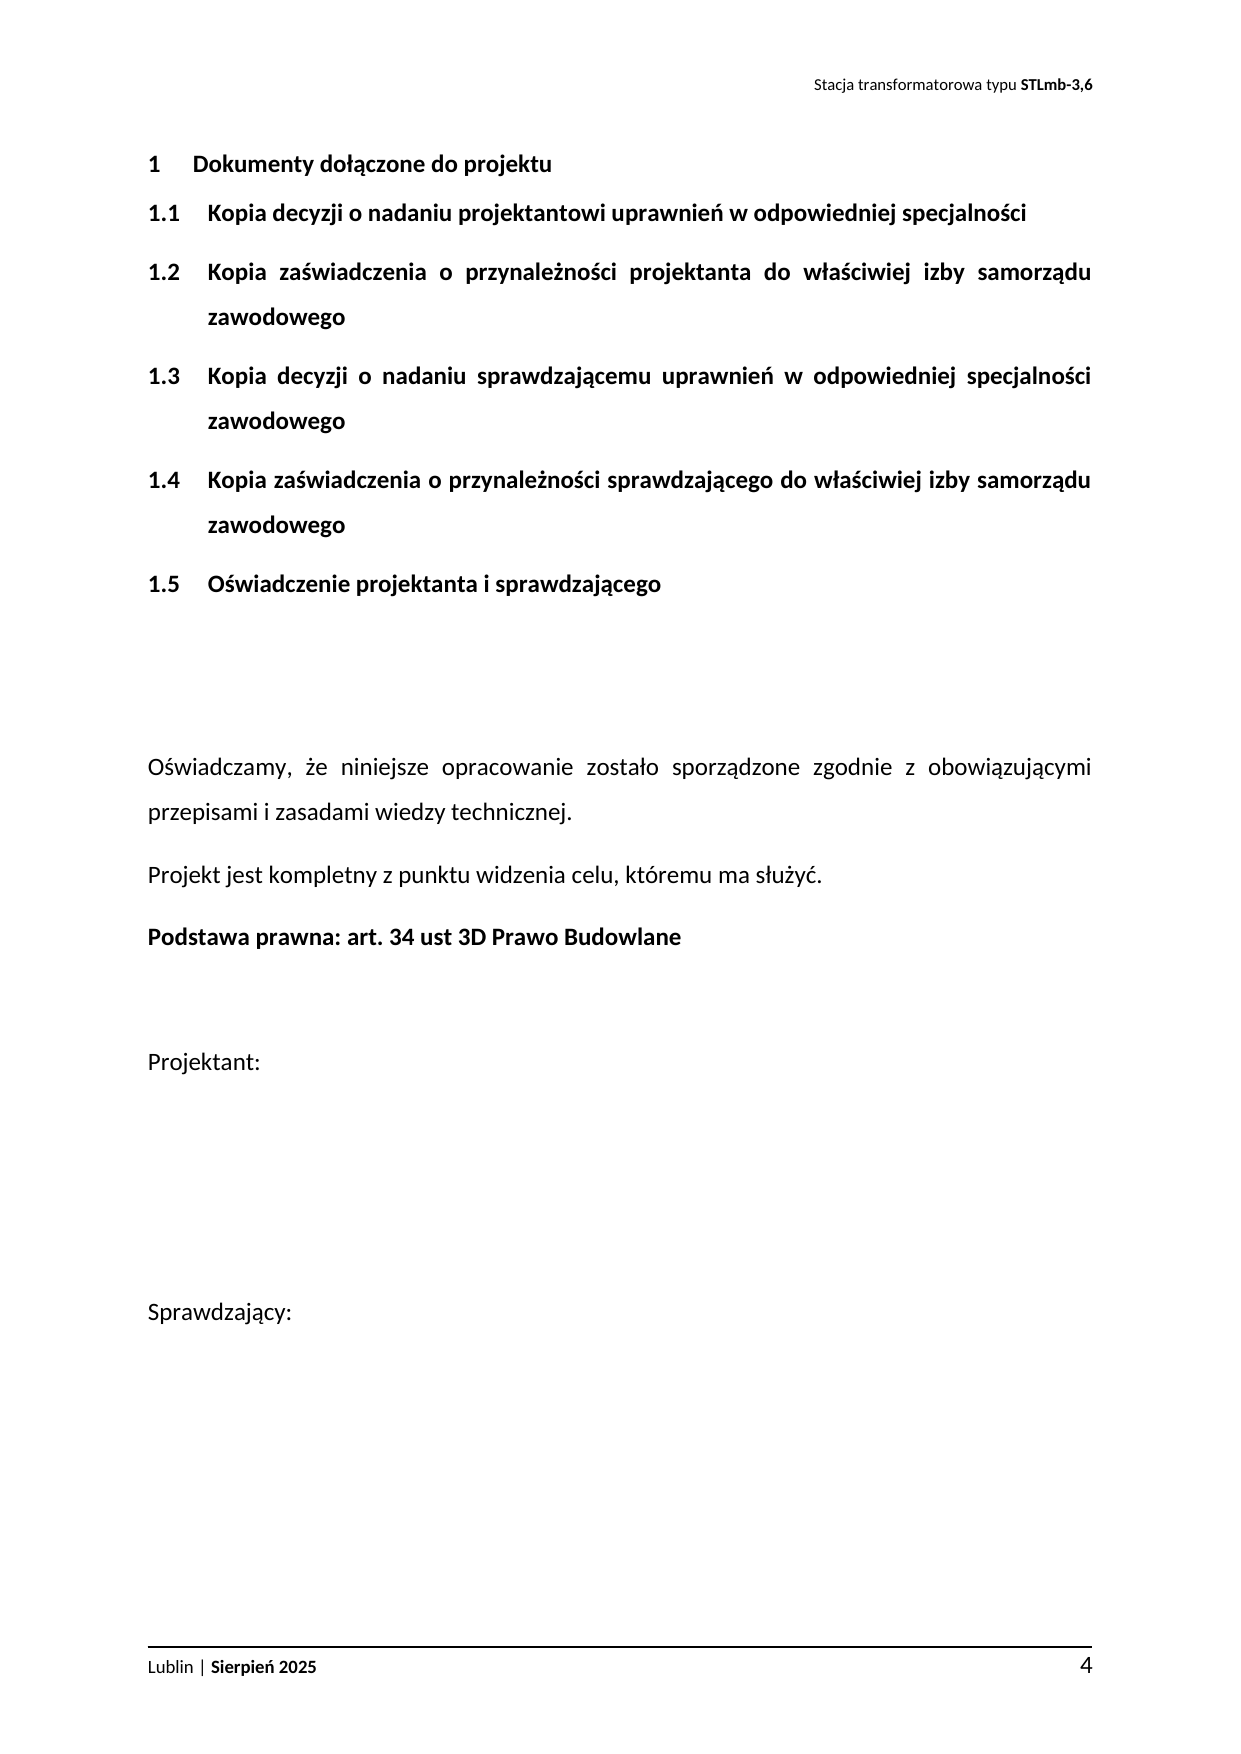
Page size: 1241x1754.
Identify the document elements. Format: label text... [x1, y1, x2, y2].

subtitle Oświadczenie projektanta i sprawdzającego [148, 568, 1092, 598]
text Projektant: [148, 1046, 1092, 1077]
text Podstawa prawna: art. 34 ust 3D Prawo Budowlane [148, 921, 1092, 952]
text Projekt jest kompletny z punktu widzenia celu, któremu ma służyć. [148, 859, 1092, 889]
subtitle Kopia zaświadczenia o przynależności sprawdzającego do właściwiej izby samorządu zawodowego [148, 464, 1092, 540]
subtitle Dokumenty dołączone do projektu [148, 148, 1092, 178]
text Oświadczamy, że niniejsze opracowanie zostało sporządzone zgodnie z obowiązującymi przepisami i zasadami wiedzy technicznej. [148, 751, 1092, 827]
subtitle Kopia zaświadczenia o przynależności projektanta do właściwiej izby samorządu zawodowego [148, 256, 1092, 332]
subtitle Kopia decyzji o nadaniu projektantowi uprawnień w odpowiedniej specjalności [148, 198, 1092, 228]
text Sprawdzający: [148, 1296, 1092, 1326]
subtitle Kopia decyzji o nadaniu sprawdzającemu uprawnień w odpowiedniej specjalności zawodowego [148, 360, 1092, 436]
